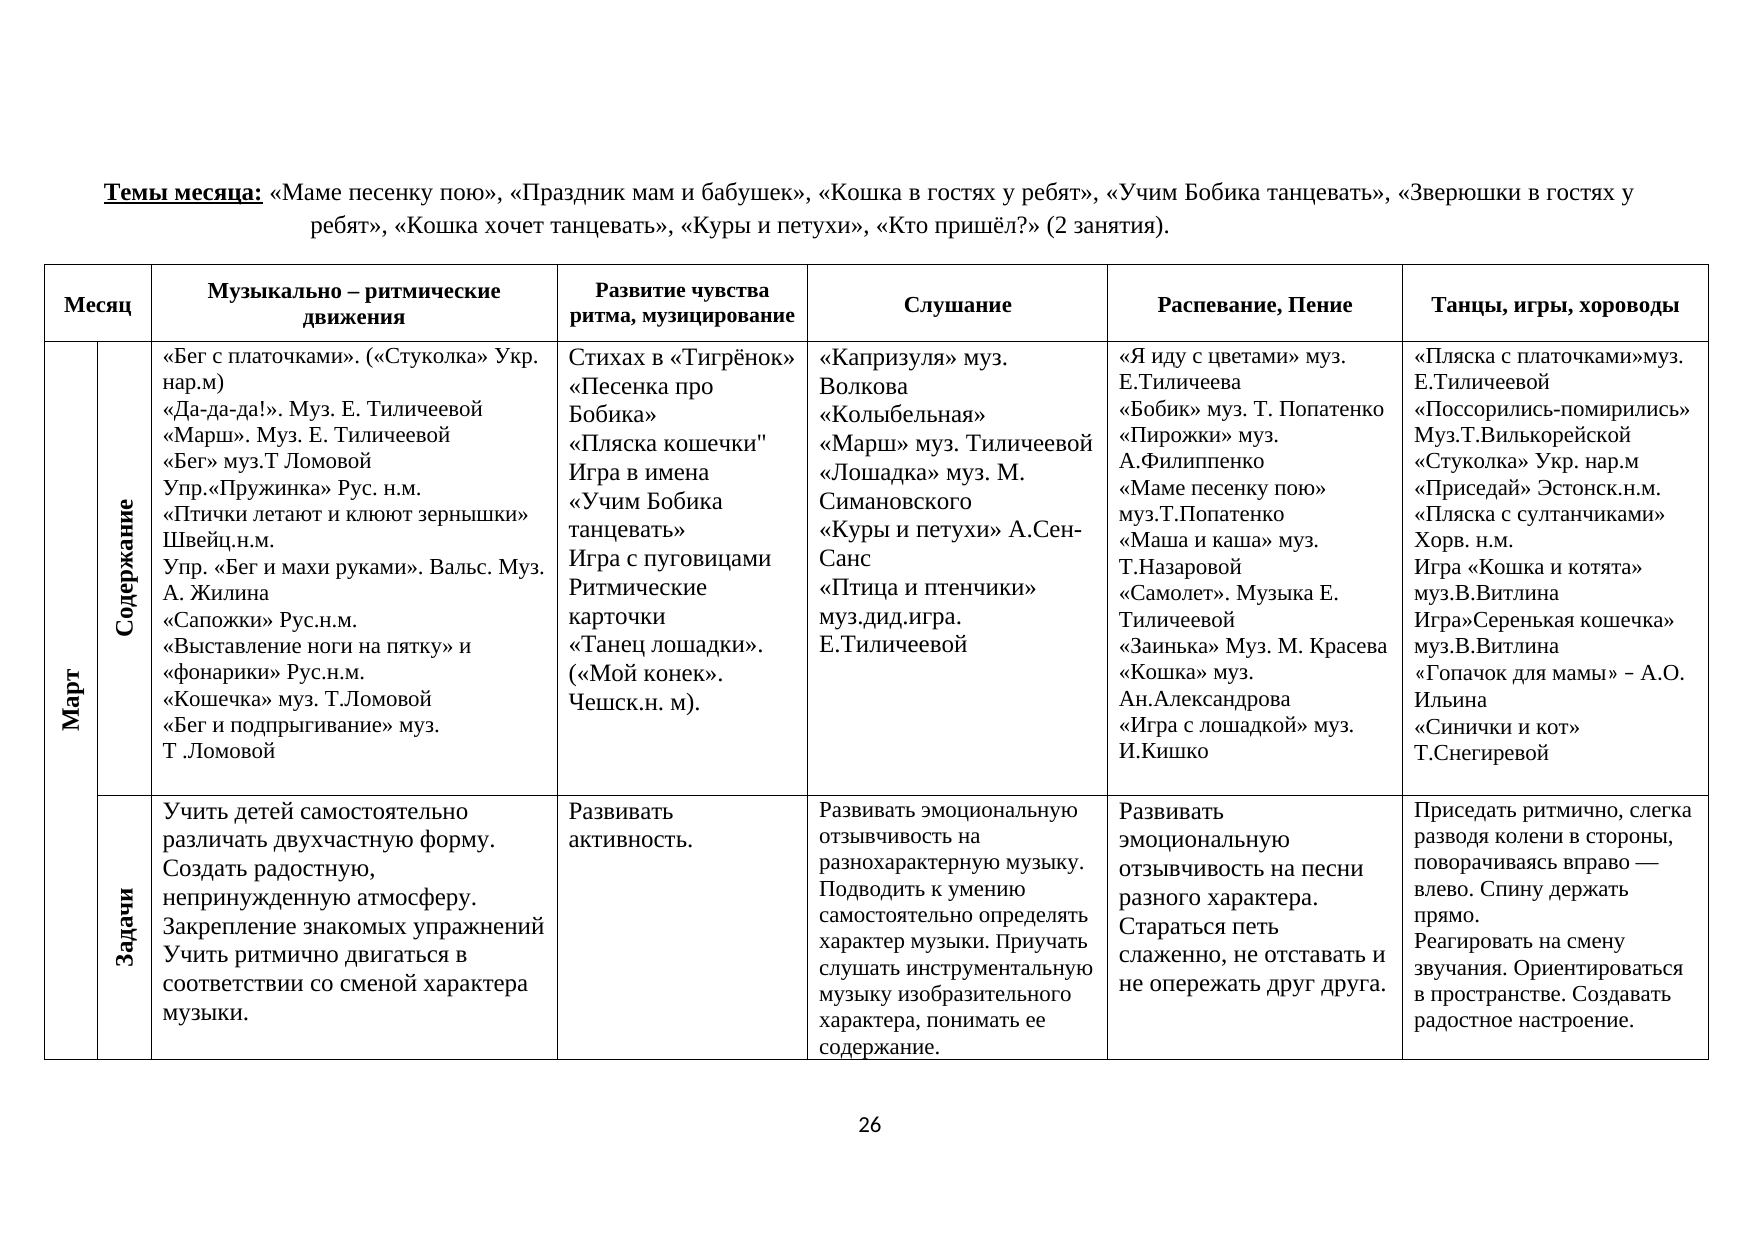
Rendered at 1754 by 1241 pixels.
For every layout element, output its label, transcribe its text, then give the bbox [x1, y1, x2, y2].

table_cell Развивать эмоциональную отзывчивость на песни разного характера. Стараться петь слаженно, не отставать и не опережать друг друга. [1108, 796, 1402, 1059]
table_cell Задачи [98, 796, 151, 1059]
table_header Танцы, игры, хороводы [1403, 265, 1708, 341]
table_cell Развивать активность. [558, 796, 807, 1059]
table_cell Учить детей самостоятельно различать двухчастную форму. Создать радостную, непринужденную атмосферу. Закрепление знакомых упражнений Учить ритмично двигаться в соответствии со сменой характера музыки. [152, 796, 557, 1059]
table_header Месяц [45, 265, 151, 341]
table_header Развитие чувства ритма, музицирование [558, 265, 807, 341]
table_cell Стихах в «Тигрёнок» «Песенка про Бобика» «Пляска кошечки" Игра в имена «Учим Бобика танцевать» Игра с пуговицами Ритмические карточки «Танец лошадки». («Мой конек». Чешск.н. м). [558, 342, 807, 795]
table_cell «Пляска с платочками»муз. Е.Тиличеевой «Поссорились-помирились» Муз.Т.Вилькорейской «Стуколка» Укр. нар.м «Приседай» Эстонск.н.м. «Пляска с султанчиками» Хорв. н.м. Игра «Кошка и котята» муз.В.Витлина Игра»Серенькая кошечка» муз.В.Витлина «Гопачок для мамы» – А.О. Ильина «Синички и кот» Т.Снегиревой [1403, 342, 1708, 795]
table_cell «Капризуля» муз. Волкова «Колыбельная» «Марш» муз. Тиличеевой «Лошадка» муз. М. Симановского «Куры и петухи» А.Сен-Санс «Птица и птенчики» муз.дид.игра. Е.Тиличеевой [808, 342, 1107, 795]
table_cell Приседать ритмично, слегка разводя колени в стороны, поворачиваясь вправо — влево. Спину держать прямо. Реагировать на смену звучания. Ориентироваться в пространстве. Создавать радостное настроение. [1403, 796, 1708, 1059]
table_header Слушание [808, 265, 1107, 341]
table_cell Развивать эмоциональную отзывчивость на разнохарактерную музыку. Подводить к умению самостоятельно определять характер музыки. Приучать слушать инструментальную музыку изобразительного характера, понимать ее содержание. [808, 796, 1107, 1059]
table_header Музыкально – ритмические движения [152, 265, 557, 341]
table_cell Содержание [98, 342, 151, 795]
table_cell «Я иду с цветами» муз. Е.Тиличеева «Бобик» муз. Т. Попатенко «Пирожки» муз. А.Филиппенко «Маме песенку пою» муз.Т.Попатенко «Маша и каша» муз. Т.Назаровой «Самолет». Музыка Е. Тиличеевой «Заинька» Муз. М. Красева «Кошка» муз. Ан.Александрова «Игра с лошадкой» муз. И.Кишко [1108, 342, 1402, 795]
table_header Распевание, Пение [1108, 265, 1402, 341]
text Темы месяца: «Маме песенку пою», «Праздник мам и бабушек», «Кошка в гостях у ребят», «Учим Бобика танцевать», «Зверюшки в гостях у ребят», «Кошка хочет танцевать», «Куры и петухи», «Кто пришёл?» (2 занятия). [103, 177, 1636, 239]
table_cell Март [45, 342, 97, 1059]
table_cell «Бег с платочками». («Стуколка» Укр. нар.м) «Да-да-да!». Муз. Е. Тиличеевой «Марш». Муз. Е. Тиличеевой «Бег» муз.Т Ломовой Упр.«Пружинка» Рус. н.м. «Птички летают и клюют зернышки» Швейц.н.м. Упр. «Бег и махи руками». Вальс. Муз. А. Жилина «Сапожки» Рус.н.м. «Выставление ноги на пятку» и «фонарики» Рус.н.м. «Кошечка» муз. Т.Ломовой «Бег и подпрыгивание» муз. Т .Ломовой [152, 342, 557, 795]
